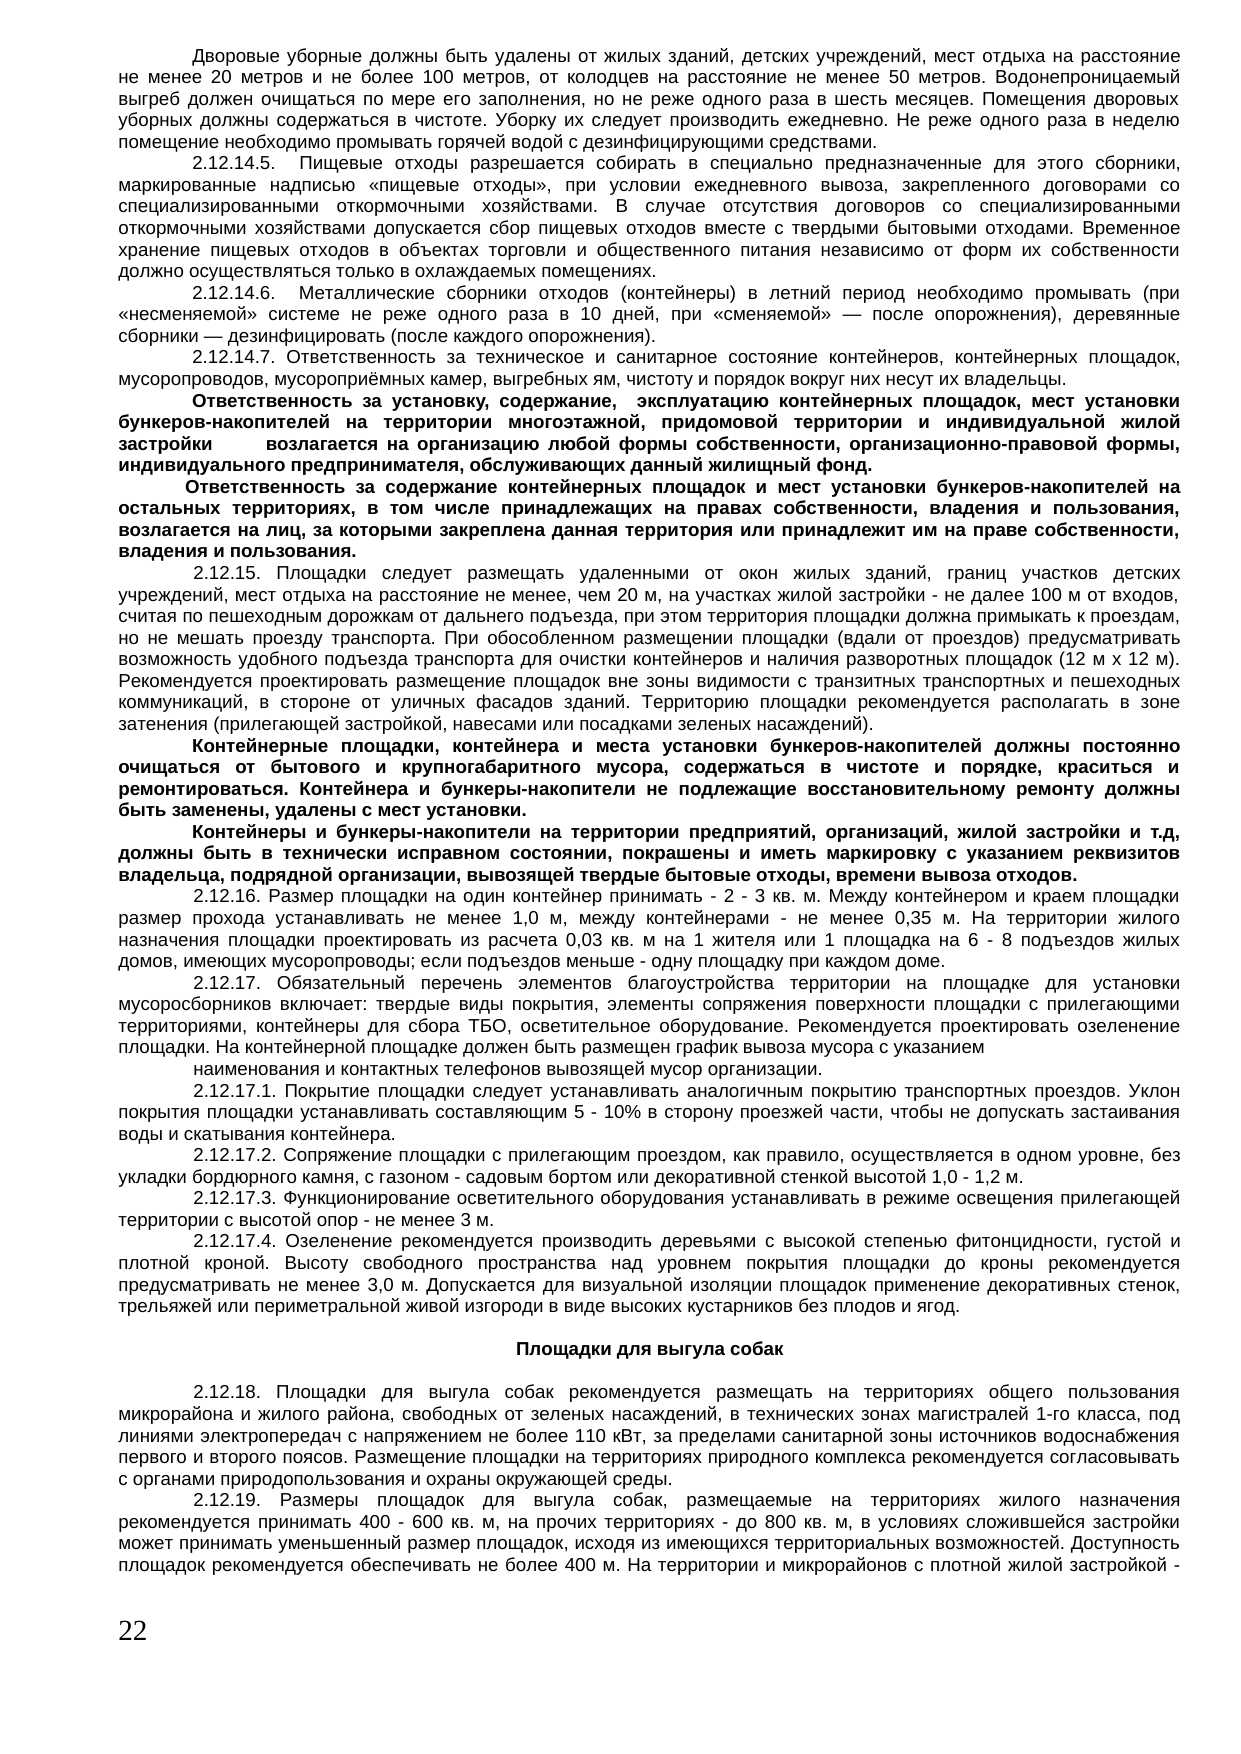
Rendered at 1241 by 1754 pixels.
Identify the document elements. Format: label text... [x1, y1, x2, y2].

text Контейнерные площадки, контейнера и места установки бункеров-накопителей должны постоянно очищаться от бытового и крупногабаритного мусора, содержаться в чистоте и порядке, краситься и ремонтироваться. Контейнера и бункеры-накопители не подлежащие восстановительному ремонту должны быть заменены, удалены с мест установки. [118, 734, 1181, 821]
text 2.12.17.1. Покрытие площадки следует устанавливать аналогичным покрытию транспортных проездов. Уклон покрытия площадки устанавливать составляющим 5 - 10% в сторону проезжей части, чтобы не допускать застаивания воды и скатывания контейнера. [118, 1079, 1181, 1144]
text Ответственность за содержание контейнерных площадок и мест установки бункеров-накопителей на остальных территориях, в том числе принадлежащих на правах собственности, владения и пользования, возлагается на лиц, за которыми закреплена данная территория или принадлежит им на праве собственности, владения и пользования. [118, 476, 1181, 562]
text 2.12.14.7. Ответственность за техническое и санитарное состояние контейнеров, контейнерных площадок, мусоропроводов, мусороприёмных камер, выгребных ям, чистоту и порядок вокруг них несут их владельцы. [118, 346, 1181, 389]
text 2.12.18. Площадки для выгула собак рекомендуется размещать на территориях общего пользования микрорайона и жилого района, свободных от зеленых насаждений, в технических зонах магистралей 1-го класса, под линиями электропередач с напряжением не более 110 кВт, за пределами санитарной зоны источников водоснабжения первого и второго поясов. Размещение площадки на территориях природного комплекса рекомендуется согласовывать с органами природопользования и охраны окружающей среды. [118, 1381, 1181, 1489]
text 2.12.17.4. Озеленение рекомендуется производить деревьями с высокой степенью фитонцидности, густой и плотной кроной. Высоту свободного пространства над уровнем покрытия площадки до кроны рекомендуется предусматривать не менее 3,0 м. Допускается для визуальной изоляции площадок применение декоративных стенок, трельяжей или периметральной живой изгороди в виде высоких кустарников без плодов и ягод. [118, 1230, 1181, 1317]
text 2.12.17.2. Сопряжение площадки с прилегающим проездом, как правило, осуществляется в одном уровне, без укладки бордюрного камня, с газоном - садовым бортом или декоративной стенкой высотой 1,0 - 1,2 м. [118, 1144, 1181, 1187]
text Дворовые уборные должны быть удалены от жилых зданий, детских учреждений, мест отдыха на расстояние не менее 20 метров и не более 100 метров, от колодцев на расстояние не менее 50 метров. Водонепроницаемый выгреб должен очищаться по мере его заполнения, но не реже одного раза в шесть месяцев. Помещения дворовых уборных должны содержаться в чистоте. Уборку их следует производить ежедневно. Не реже одного раза в неделю помещение необходимо промывать горячей водой с дезинфицирующими средствами. [118, 44, 1181, 152]
text наименования и контактных телефонов вывозящей мусор организации. [118, 1058, 1181, 1079]
text 2.12.14.5. Пищевые отходы разрешается собирать в специально предназначенные для этого сборники, маркированные надписью «пищевые отходы», при условии ежедневного вывоза, закрепленного договорами со специализированными откормочными хозяйствами. В случае отсутствия договоров со специализированными откормочными хозяйствами допускается сбор пищевых отходов вместе с твердыми бытовыми отходами. Временное хранение пищевых отходов в объектах торговли и общественного питания независимо от форм их собственности должно осуществляться только в охлаждаемых помещениях. [118, 152, 1181, 282]
text Контейнеры и бункеры-накопители на территории предприятий, организаций, жилой застройки и т.д, должны быть в технически исправном состоянии, покрашены и иметь маркировку с указанием реквизитов владельца, подрядной организации, вывозящей твердые бытовые отходы, времени вывоза отходов. [118, 821, 1181, 885]
text 2.12.17.3. Функционирование осветительного оборудования устанавливать в режиме освещения прилегающей территории с высотой опор - не менее 3 м. [118, 1187, 1181, 1230]
text 2.12.17. Обязательный перечень элементов благоустройства территории на площадке для установки мусоросборников включает: твердые виды покрытия, элементы сопряжения поверхности площадки с прилегающими территориями, контейнеры для сбора ТБО, осветительное оборудование. Рекомендуется проектировать озеленение площадки. На контейнерной площадке должен быть размещен график вывоза мусора с указанием [118, 972, 1181, 1058]
text Площадки для выгула собак [118, 1338, 1181, 1360]
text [118, 1489, 1181, 1575]
text 2.12.15. Площадки следует размещать удаленными от окон жилых зданий, границ участков детских учреждений, мест отдыха на расстояние не менее, чем 20 м, на участках жилой застройки - не далее 100 м от входов, считая по пешеходным дорожкам от дальнего подъезда, при этом территория площадки должна примыкать к проездам, но не мешать проезду транспорта. При обособленном размещении площадки (вдали от проездов) предусматривать возможность удобного подъезда транспорта для очистки контейнеров и наличия разворотных площадок (12 м x 12 м). Рекомендуется проектировать размещение площадок вне зоны видимости с транзитных транспортных и пешеходных коммуникаций, в стороне от уличных фасадов зданий. Территорию площадки рекомендуется располагать в зоне затенения (прилегающей застройкой, навесами или посадками зеленых насаждений). [118, 562, 1181, 734]
text 2.12.16. Размер площадки на один контейнер принимать - 2 - 3 кв. м. Между контейнером и краем площадки размер прохода устанавливать не менее 1,0 м, между контейнерами - не менее 0,35 м. На территории жилого назначения площадки проектировать из расчета 0,03 кв. м на 1 жителя или 1 площадка на 6 - 8 подъездов жилых домов, имеющих мусоропроводы; если подъездов меньше - одну площадку при каждом доме. [118, 885, 1181, 972]
text 2.12.14.6. Металлические сборники отходов (контейнеры) в летний период необходимо промывать (при «несменяемой» системе не реже одного раза в 10 дней, при «сменяемой» — после опорожнения), деревянные сборники — дезинфицировать (после каждого опорожнения). [118, 282, 1181, 346]
text Ответственность за установку, содержание, эксплуатацию контейнерных площадок, мест установки бункеров-накопителей на территории многоэтажной, придомовой территории и индивидуальной жилой застройки возлагается на организацию любой формы собственности, организационно-правовой формы, индивидуального предпринимателя, обслуживающих данный жилищный фонд. [118, 389, 1181, 476]
